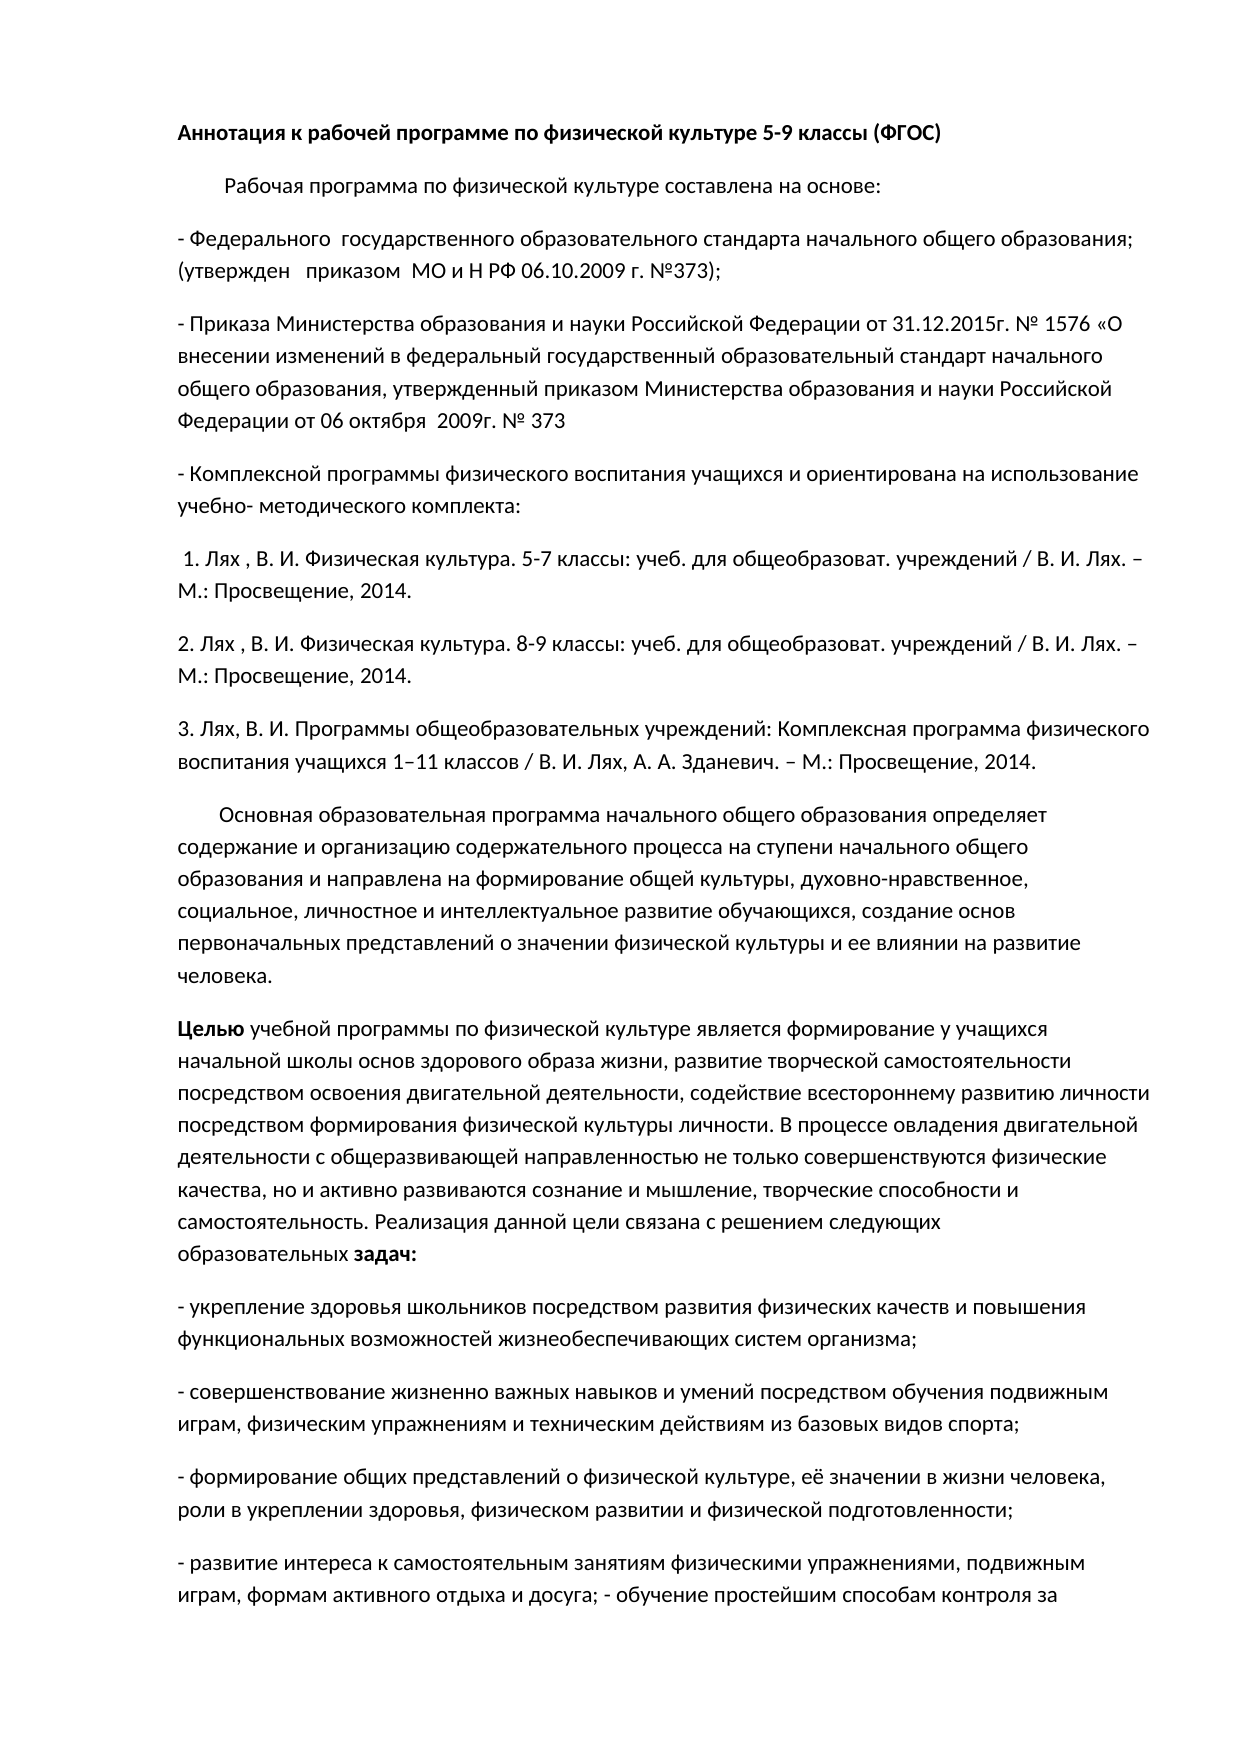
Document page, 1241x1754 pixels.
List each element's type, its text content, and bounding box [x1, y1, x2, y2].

text - Федерального государственного образовательного стандарта начального общего образования; (утвержден приказом МО и Н РФ 06.10.2009 г. №373); [177, 224, 1152, 284]
text - укрепление здоровья школьников посредством развития физических качеств и повышения функциональных возможностей жизнеобеспечивающих систем организма; [177, 1292, 1152, 1352]
text 1. Лях , В. И. Физическая культура. 5-7 классы: учеб. для общеобразоват. учреждений / В. И. Лях. – М.: Просвещение, 2014. [177, 544, 1152, 604]
text - Комплексной программы физического воспитания учащихся и ориентирована на использование учебно- методического комплекта: [177, 459, 1152, 519]
text - совершенствование жизненно важных навыков и умений посредством обучения подвижным играм, физическим упражнениям и техническим действиям из базовых видов спорта; [177, 1377, 1152, 1437]
text Основная образовательная программа начального общего образования определяет содержание и организацию содержательного процесса на ступени начального общего образования и направлена на формирование общей культуры, духовно-нравственное, социальное, личностное и интеллектуальное развитие обучающихся, создание основ первоначальных представлений о значении физической культуры и ее влиянии на развитие человека. [177, 800, 1152, 989]
text 3. Лях, В. И. Программы общеобразовательных учреждений: Комплексная программа физического воспитания учащихся 1–11 классов / В. И. Лях, А. А. Зданевич. – М.: Просвещение, 2014. [177, 714, 1152, 775]
text - формирование общих представлений о физической культуре, её значении в жизни человека, роли в укреплении здоровья, физическом развитии и физической подготовленности; [177, 1462, 1152, 1523]
text Рабочая программа по физической культуре составлена на основе: [177, 171, 1152, 199]
text - Приказа Министерства образования и науки Российской Федерации от 31.12.2015г. № 1576 «О внесении изменений в федеральный государственный образовательный стандарт начального общего образования, утвержденный приказом Министерства образования и науки Российской Федерации от 06 октября 2009г. № 373 [177, 309, 1152, 434]
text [177, 1548, 1152, 1608]
text Целью учебной программы по физической культуре является формирование у учащихся начальной школы основ здорового образа жизни, развитие творческой самостоятельности посредством освоения двигательной деятельности, содействие всестороннему развитию личности посредством формирования физической культуры личности. В процессе овладения двигательной деятельности с общеразвивающей направленностью не только совершенствуются физические качества, но и активно развиваются сознание и мышление, творческие способности и самостоятельность. Реализация данной цели связана с решением следующих образовательных задач: [177, 1014, 1152, 1267]
text 2. Лях , В. И. Физическая культура. 8-9 классы: учеб. для общеобразоват. учреждений / В. И. Лях. – М.: Просвещение, 2014. [177, 629, 1152, 689]
text Аннотация к рабочей программе по физической культуре 5-9 классы (ФГОС) [177, 118, 1152, 146]
